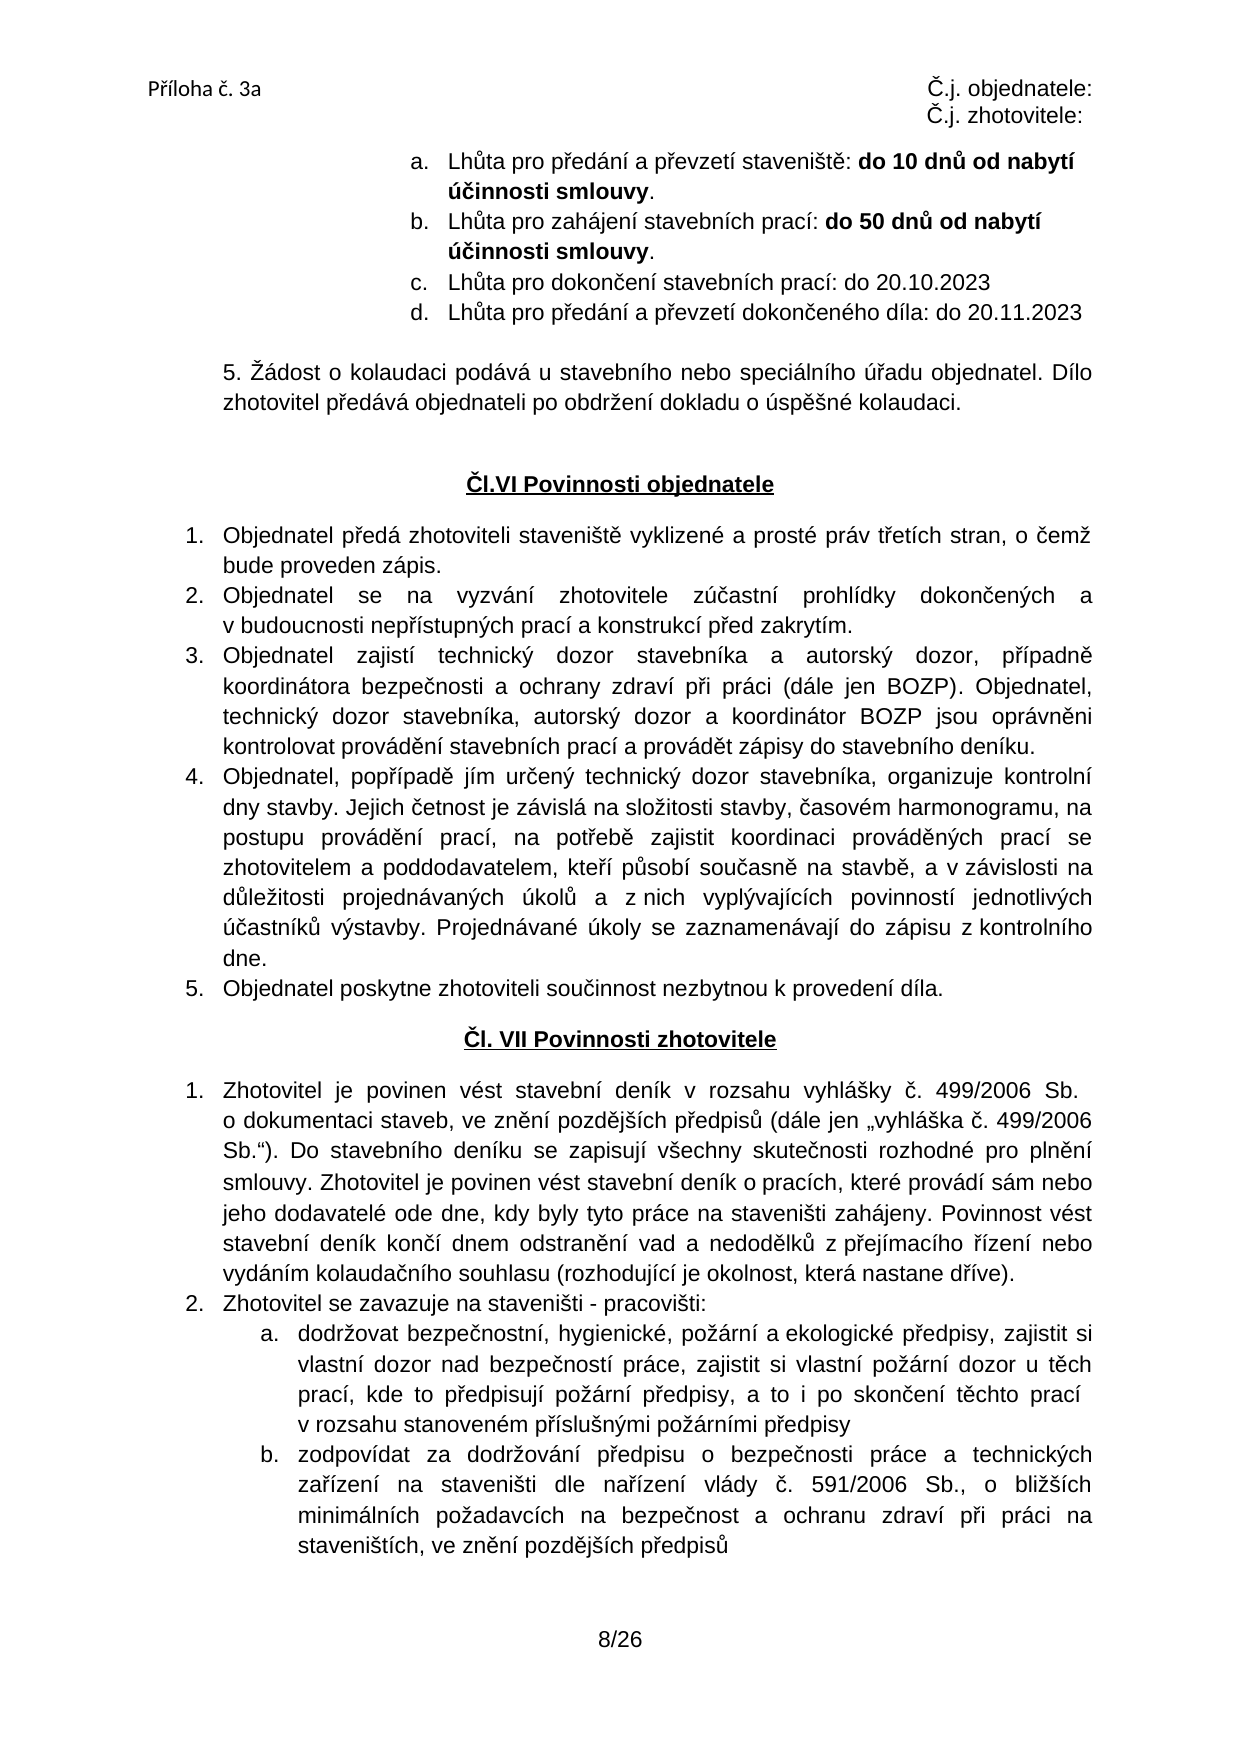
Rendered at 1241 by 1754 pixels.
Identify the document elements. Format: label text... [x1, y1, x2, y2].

text 5. Žádost o kolaudaci podává u stavebního nebo speciálního úřadu objednatel. Dílo zhotovitel předává objednateli po obdržení dokladu o úspěšné kolaudaci. [223, 359, 1093, 416]
list Objednatel předá zhotoviteli staveniště vyklizené a prosté práv třetích stran, o čemž bude proveden zápis. [185, 522, 1093, 578]
list Objednatel poskytne zhotoviteli součinnost nezbytnou k provedení díla. [185, 975, 1093, 1001]
list Lhůta pro předání a převzetí staveniště: do 10 dnů od nabytí účinnosti smlouvy. [410, 148, 1093, 204]
list Lhůta pro dokončení stavebních prací: do 20.10.2023 [410, 268, 1093, 295]
list Lhůta pro předání a převzetí dokončeného díla: do 20.11.2023 [410, 299, 1093, 325]
text Čl. VII Povinnosti zhotovitele [148, 1026, 1093, 1052]
list Zhotovitel se zavazuje na staveništi - pracovišti: [185, 1290, 1093, 1317]
list zodpovídat za dodržování předpisu o bezpečnosti práce a technických zařízení na staveništi dle nařízení vlády č. 591/2006 Sb., o bližších minimálních požadavcích na bezpečnost a ochranu zdraví při práci na staveništích, ve znění pozdějších předpisů [260, 1441, 1093, 1558]
text Čl.VI Povinnosti objednatele [148, 471, 1093, 497]
list dodržovat bezpečnostní, hygienické, požární a ekologické předpisy, zajistit si vlastní dozor nad bezpečností práce, zajistit si vlastní požární dozor u těch prací, kde to předpisují požární předpisy, a to i po skončení těchto prací v rozsahu stanoveném příslušnými požárními předpisy [260, 1320, 1093, 1437]
list Lhůta pro zahájení stavebních prací: do 50 dnů od nabytí účinnosti smlouvy. [410, 208, 1093, 264]
list Objednatel zajistí technický dozor stavebníka a autorský dozor, případně koordinátora bezpečnosti a ochrany zdraví při práci (dále jen BOZP). Objednatel, technický dozor stavebníka, autorský dozor a koordinátor BOZP jsou oprávněni kontrolovat provádění stavebních prací a provádět zápisy do stavebního deníku. [185, 642, 1093, 759]
list Objednatel se na vyzvání zhotovitele zúčastní prohlídky dokončených a v budoucnosti nepřístupných prací a konstrukcí před zakrytím. [185, 582, 1093, 638]
list Objednatel, popřípadě jím určený technický dozor stavebníka, organizuje kontrolní dny stavby. Jejich četnost je závislá na složitosti stavby, časovém harmonogramu, na postupu provádění prací, na potřebě zajistit koordinaci prováděných prací se zhotovitelem a poddodavatelem, kteří působí současně na stavbě, a v závislosti na důležitosti projednávaných úkolů a z nich vyplývajících povinností jednotlivých účastníků výstavby. Projednávané úkoly se zaznamenávají do zápisu z kontrolního dne. [185, 763, 1093, 971]
list Zhotovitel je povinen vést stavební deník v rozsahu vyhlášky č. 499/2006 Sb. o dokumentaci staveb, ve znění pozdějších předpisů (dále jen „vyhláška č. 499/2006 Sb.“). Do stavebního deníku se zapisují všechny skutečnosti rozhodné pro plnění smlouvy. Zhotovitel je povinen vést stavební deník o pracích, které provádí sám nebo jeho dodavatelé ode dne, kdy byly tyto práce na staveništi zahájeny. Povinnost vést stavební deník končí dnem odstranění vad a nedodělků z přejímacího řízení nebo vydáním kolaudačního souhlasu (rozhodující je okolnost, která nastane dříve). [185, 1077, 1093, 1286]
